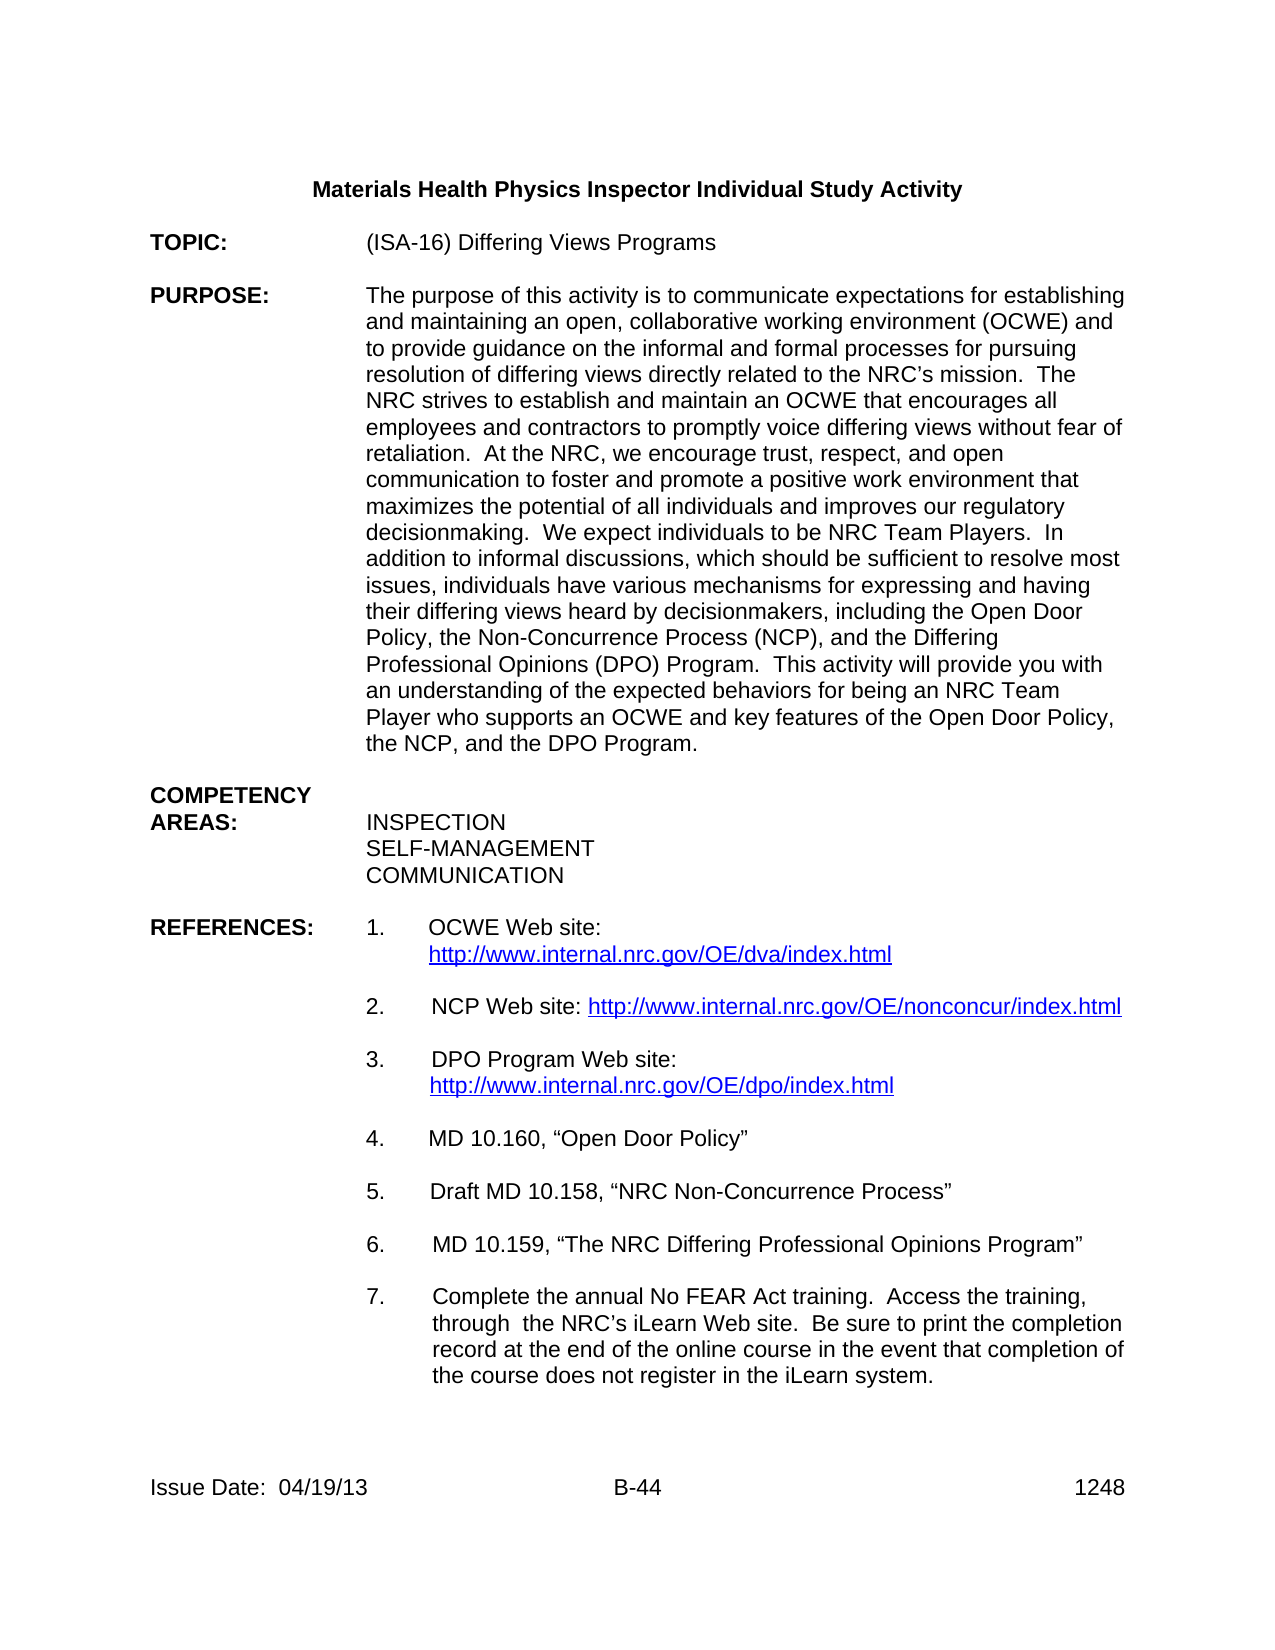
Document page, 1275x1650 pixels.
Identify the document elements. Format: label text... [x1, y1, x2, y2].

text 5. Draft MD 10.158, “NRC Non-Concurrence Process” [150, 1178, 1125, 1204]
list Complete the annual No FEAR Act training. Access the training, through the NRC’s iLearn Web site. Be sure to print the completion record at the end of the online course in the event that completion of the course does not register in the iLearn system. [366, 1283, 1125, 1389]
text 3. DPO Program Web site: [366, 1046, 1125, 1072]
text http://www.internal.nrc.gov/OE/dva/index.html [150, 941, 1125, 967]
text SELF-MANAGEMENT [366, 835, 1125, 862]
text TOPIC: (ISA-16) Differing Views Programs [150, 229, 1125, 255]
text http://www.internal.nrc.gov/OE/dpo/index.html [366, 1072, 1125, 1099]
text 2. NCP Web site: http://www.internal.nrc.gov/OE/nonconcur/index.html [366, 993, 1125, 1020]
text COMPETENCY [150, 782, 1125, 809]
text COMMUNICATION [366, 862, 1125, 888]
list MD 10.159, “The NRC Differing Professional Opinions Program” [366, 1231, 1125, 1257]
text 4. MD 10.160, “Open Door Policy” [366, 1125, 1125, 1151]
text REFERENCES: 1. OCWE Web site: [150, 914, 1125, 941]
text Materials Health Physics Inspector Individual Study Activity [150, 176, 1125, 203]
text AREAS: INSPECTION [150, 809, 1125, 835]
text PURPOSE: The purpose of this activity is to communicate expectations for establishing and maintaining an open, collaborative working environment (OCWE) and to provide guidance on the informal and formal processes for pursuing resolution of differing views directly related to the NRC’s mission. The NRC strives to establish and maintain an OCWE that encourages all employees and contractors to promptly voice differing views without fear of retaliation. At the NRC, we encourage trust, respect, and open communication to foster and promote a positive work environment that maximizes the potential of all individuals and improves our regulatory decisionmaking. We expect individuals to be NRC Team Players. In addition to informal discussions, which should be sufficient to resolve most issues, individuals have various mechanisms for expressing and having their differing views heard by decisionmakers, including the Open Door Policy, the Non-Concurrence Process (NCP), and the Differing Professional Opinions (DPO) Program. This activity will provide you with an understanding of the expected behaviors for being an NRC Team Player who supports an OCWE and key features of the Open Door Policy, the NCP, and the DPO Program. [150, 282, 1125, 756]
